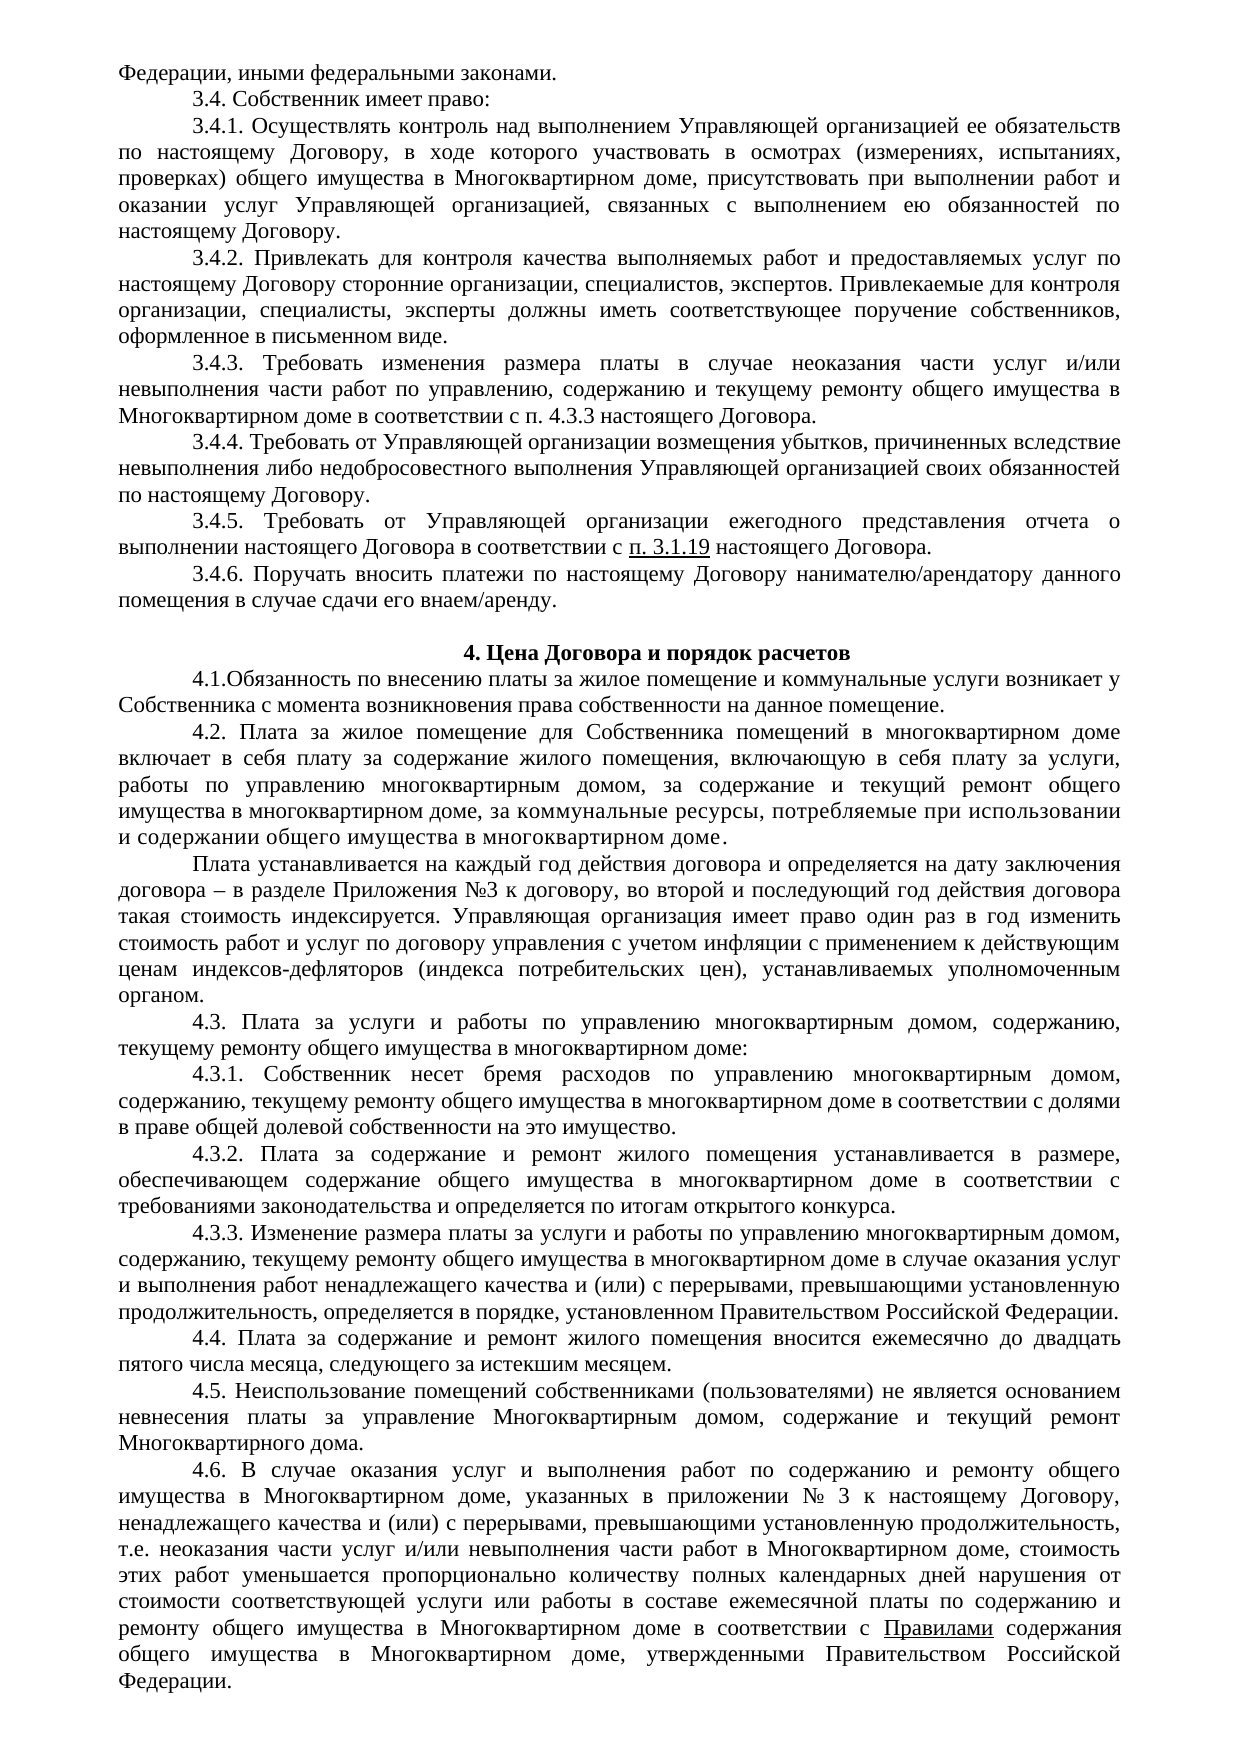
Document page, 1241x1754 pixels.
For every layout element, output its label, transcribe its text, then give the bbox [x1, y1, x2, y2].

text 4.3.2. Плата за содержание и ремонт жилого помещения устанавливается в размере, обеспечивающем содержание общего имущества в многоквартирном доме в соответствии с требованиями законодательства и определяется по итогам открытого конкурса. [118, 1139, 1122, 1219]
text 4.3.1. Собственник несет бремя расходов по управлению многоквартирным домом, содержанию, текущему ремонту общего имущества в многоквартирном доме в соответствии с долями в праве общей долевой собственности на это имущество. [118, 1061, 1122, 1139]
text 4.3.3. Изменение размера платы за услуги и работы по управлению многоквартирным домом, содержанию, текущему ремонту общего имущества в многоквартирном доме в случае оказания услуг и выполнения работ ненадлежащего качества и (или) с перерывами, превышающими установленную продолжительность, определяется в порядке, установленном Правительством Российской Федерации. [118, 1219, 1122, 1324]
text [118, 59, 1122, 85]
text 3.4.3. Требовать изменения размера платы в случае неоказания части услуг и/или невыполнения части работ по управлению, содержанию и текущему ремонту общего имущества в Многоквартирном доме в соответствии с п. 4.3.3 настоящего Договора. [118, 349, 1122, 428]
text 3.4.4. Требовать от Управляющей организации возмещения убытков, причиненных вследствие невыполнения либо недобросовестного выполнения Управляющей организацией своих обязанностей по настоящему Договору. [118, 428, 1122, 507]
text 3.4.5. Требовать от Управляющей организации ежегодного представления отчета о выполнении настоящего Договора в соответствии с п. 3.1.19 настоящего Договора. [118, 507, 1122, 560]
text 3.4. Собственник имеет право: [118, 85, 1122, 112]
text 4.4. Плата за содержание и ремонт жилого помещения вносится ежемесячно до двадцать пятого числа месяца, следующего за истекшим месяцем. [118, 1324, 1122, 1377]
text 4.6. В случае оказания услуг и выполнения работ по содержанию и ремонту общего имущества в Многоквартирном доме, указанных в приложении № 3 к настоящему Договору, ненадлежащего качества и (или) с перерывами, превышающими установленную продолжительность, т.е. неоказания части услуг и/или невыполнения части работ в Многоквартирном доме, стоимость этих работ уменьшается пропорционально количеству полных календарных дней нарушения от стоимости соответствующей услуги или работы в составе ежемесячной платы по содержанию и ремонту общего имущества в Многоквартирном доме в соответствии с Правилами содержания общего имущества в Многоквартирном доме, утвержденными Правительством Российской Федерации. [118, 1456, 1122, 1693]
text 4.3. Плата за услуги и работы по управлению многоквартирным домом, содержанию, текущему ремонту общего имущества в многоквартирном доме: [118, 1008, 1122, 1061]
text 4.1.Обязанность по внесению платы за жилое помещение и коммунальные услуги возникает у Собственника с момента возникновения права собственности на данное помещение. [118, 665, 1122, 718]
text 3.4.2. Привлекать для контроля качества выполняемых работ и предоставляемых услуг по настоящему Договору сторонние организации, специалистов, экспертов. Привлекаемые для контроля организации, специалисты, эксперты должны иметь соответствующее поручение собственников, оформленное в письменном виде. [118, 243, 1122, 349]
text 3.4.1. Осуществлять контроль над выполнением Управляющей организацией ее обязательств по настоящему Договору, в ходе которого участвовать в осмотрах (измерениях, испытаниях, проверках) общего имущества в Многоквартирном доме, присутствовать при выполнении работ и оказании услуг Управляющей организацией, связанных с выполнением ею обязанностей по настоящему Договору. [118, 112, 1122, 243]
text Плата устанавливается на каждый год действия договора и определяется на дату заключения договора – в разделе Приложения №3 к договору, во второй и последующий год действия договора такая стоимость индексируется. Управляющая организация имеет право один раз в год изменить стоимость работ и услуг по договору управления с учетом инфляции с применением к действующим ценам индексов-дефляторов (индекса потребительских цен), устанавливаемых уполномоченным органом. [118, 850, 1122, 1008]
text 4.5. Неиспользование помещений собственниками (пользователями) не является основанием невнесения платы за управление Многоквартирным домом, содержание и текущий ремонт Многоквартирного дома. [118, 1377, 1122, 1456]
text 4.2. Плата за жилое помещение для Собственника помещений в многоквартирном доме включает в себя плату за содержание жилого помещения, включающую в себя плату за услуги, работы по управлению многоквартирным домом, за содержание и текущий ремонт общего имущества в многоквартирном доме, за коммунальные ресурсы, потребляемые при использовании и содержании общего имущества в многоквартирном доме. [118, 718, 1122, 850]
text 3.4.6. Поручать вносить платежи по настоящему Договору нанимателю/арендатору данного помещения в случае сдачи его внаем/аренду. [118, 560, 1122, 612]
text 4. Цена Договора и порядок расчетов [118, 639, 1122, 665]
